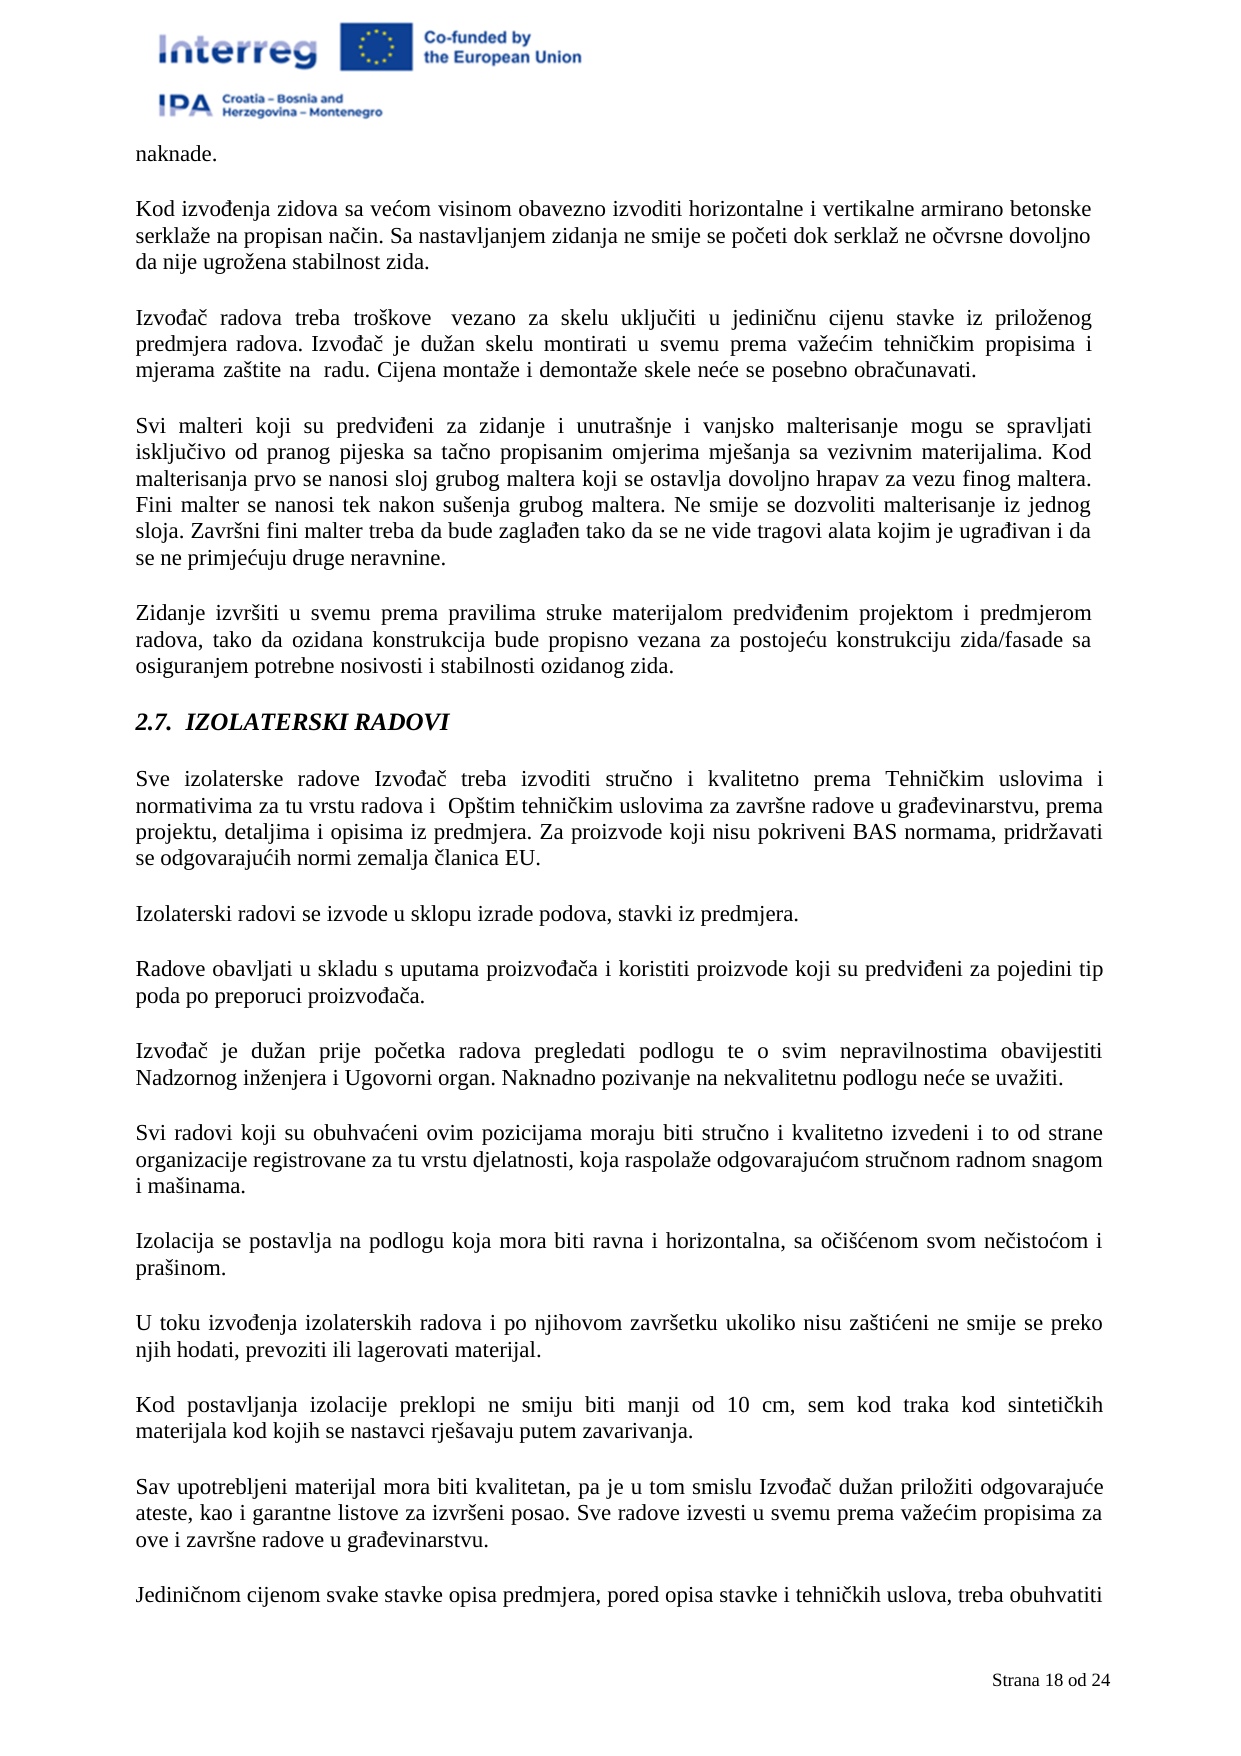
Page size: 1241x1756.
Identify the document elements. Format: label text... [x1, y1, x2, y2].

subtitle IZOLATERSKI RADOVI [135, 707, 1105, 736]
text Svi malteri koji su predviđeni za zidanje i unutrašnje i vanjsko malterisanje mogu se spravljati isključivo od pranog pijeska sa tačno propisanim omjerima mješanja sa vezivnim materijalima. Kod malterisanja prvo se nanosi sloj grubog maltera koji se ostavlja dovoljno hrapav za vezu finog maltera. Fini malter se nanosi tek nakon sušenja grubog maltera. Ne smije se dozvoliti malterisanje iz jednog sloja. Završni fini malter treba da bude zaglađen tako da se ne vide tragovi alata kojim je ugrađivan i da se ne primjećuju druge neravnine. [135, 412, 1093, 570]
text Kod izvođenja zidova sa većom visinom obavezno izvoditi horizontalne i vertikalne armirano betonske serklaže na propisan način. Sa nastavljanjem zidanja ne smije se početi dok serklaž ne očvrsne dovoljno da nije ugrožena stabilnost zida. [135, 196, 1093, 274]
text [135, 1581, 1105, 1608]
text Izvođač je dužan prije početka radova pregledati podlogu te o svim nepravilnostima obavijestiti Nadzornog inženjera i Ugovorni organ. Naknadno pozivanje na nekvalitetnu podlogu neće se uvažiti. [135, 1037, 1105, 1090]
text U toku izvođenja izolaterskih radova i po njihovom završetku ukoliko nisu zaštićeni ne smije se preko njih hodati, prevoziti ili lagerovati materijal. [135, 1309, 1105, 1362]
text Svi radovi koji su obuhvaćeni ovim pozicijama moraju biti stručno i kvalitetno izvedeni i to od strane organizacije registrovane za tu vrstu djelatnosti, koja raspolaže odgovarajućom stručnom radnom snagom i mašinama. [135, 1119, 1105, 1198]
text Kod postavljanja izolacije preklopi ne smiju biti manji od 10 cm, sem kod traka kod sintetičkih materijala kod kojih se nastavci rješavaju putem zavarivanja. [135, 1391, 1105, 1444]
text Sve izolaterske radove Izvođač treba izvoditi stručno i kvalitetno prema Tehničkim uslovima i normativima za tu vrstu radova i Opštim tehničkim uslovima za završne radove u građevinarstvu, prema projektu, detaljima i opisima iz predmjera. Za proizvode koji nisu pokriveni BAS normama, pridržavati se odgovarajućih normi zemalja članica EU. [135, 765, 1105, 871]
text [135, 140, 1093, 166]
text Sav upotrebljeni materijal mora biti kvalitetan, pa je u tom smislu Izvođač dužan priložiti odgovarajuće ateste, kao i garantne listove za izvršeni posao. Sve radove izvesti u svemu prema važećim propisima za ove i završne radove u građevinarstvu. [135, 1473, 1105, 1552]
text Izolaterski radovi se izvode u sklopu izrade podova, stavki iz predmjera. [135, 900, 1105, 926]
picture [135, 0, 606, 140]
text Zidanje izvršiti u svemu prema pravilima struke materijalom predviđenim projektom i predmjerom radova, tako da ozidana konstrukcija bude propisno vezana za postojeću konstrukciju zida/fasade sa osiguranjem potrebne nosivosti i stabilnosti ozidanog zida. [135, 599, 1093, 678]
text Radove obavljati u skladu s uputama proizvođača i koristiti proizvode koji su predviđeni za pojedini tip poda po preporuci proizvođača. [135, 956, 1105, 1008]
text Izvođač radova treba troškove vezano za skelu uključiti u jediničnu cijenu stavke iz priloženog predmjera radova. Izvođač je dužan skelu montirati u svemu prema važećim tehničkim propisima i mjerama zaštite na radu. Cijena montaže i demontaže skele neće se posebno obračunavati. [135, 304, 1093, 383]
text Izolacija se postavlja na podlogu koja mora biti ravna i horizontalna, sa očišćenom svom nečistoćom i prašinom. [135, 1227, 1105, 1280]
